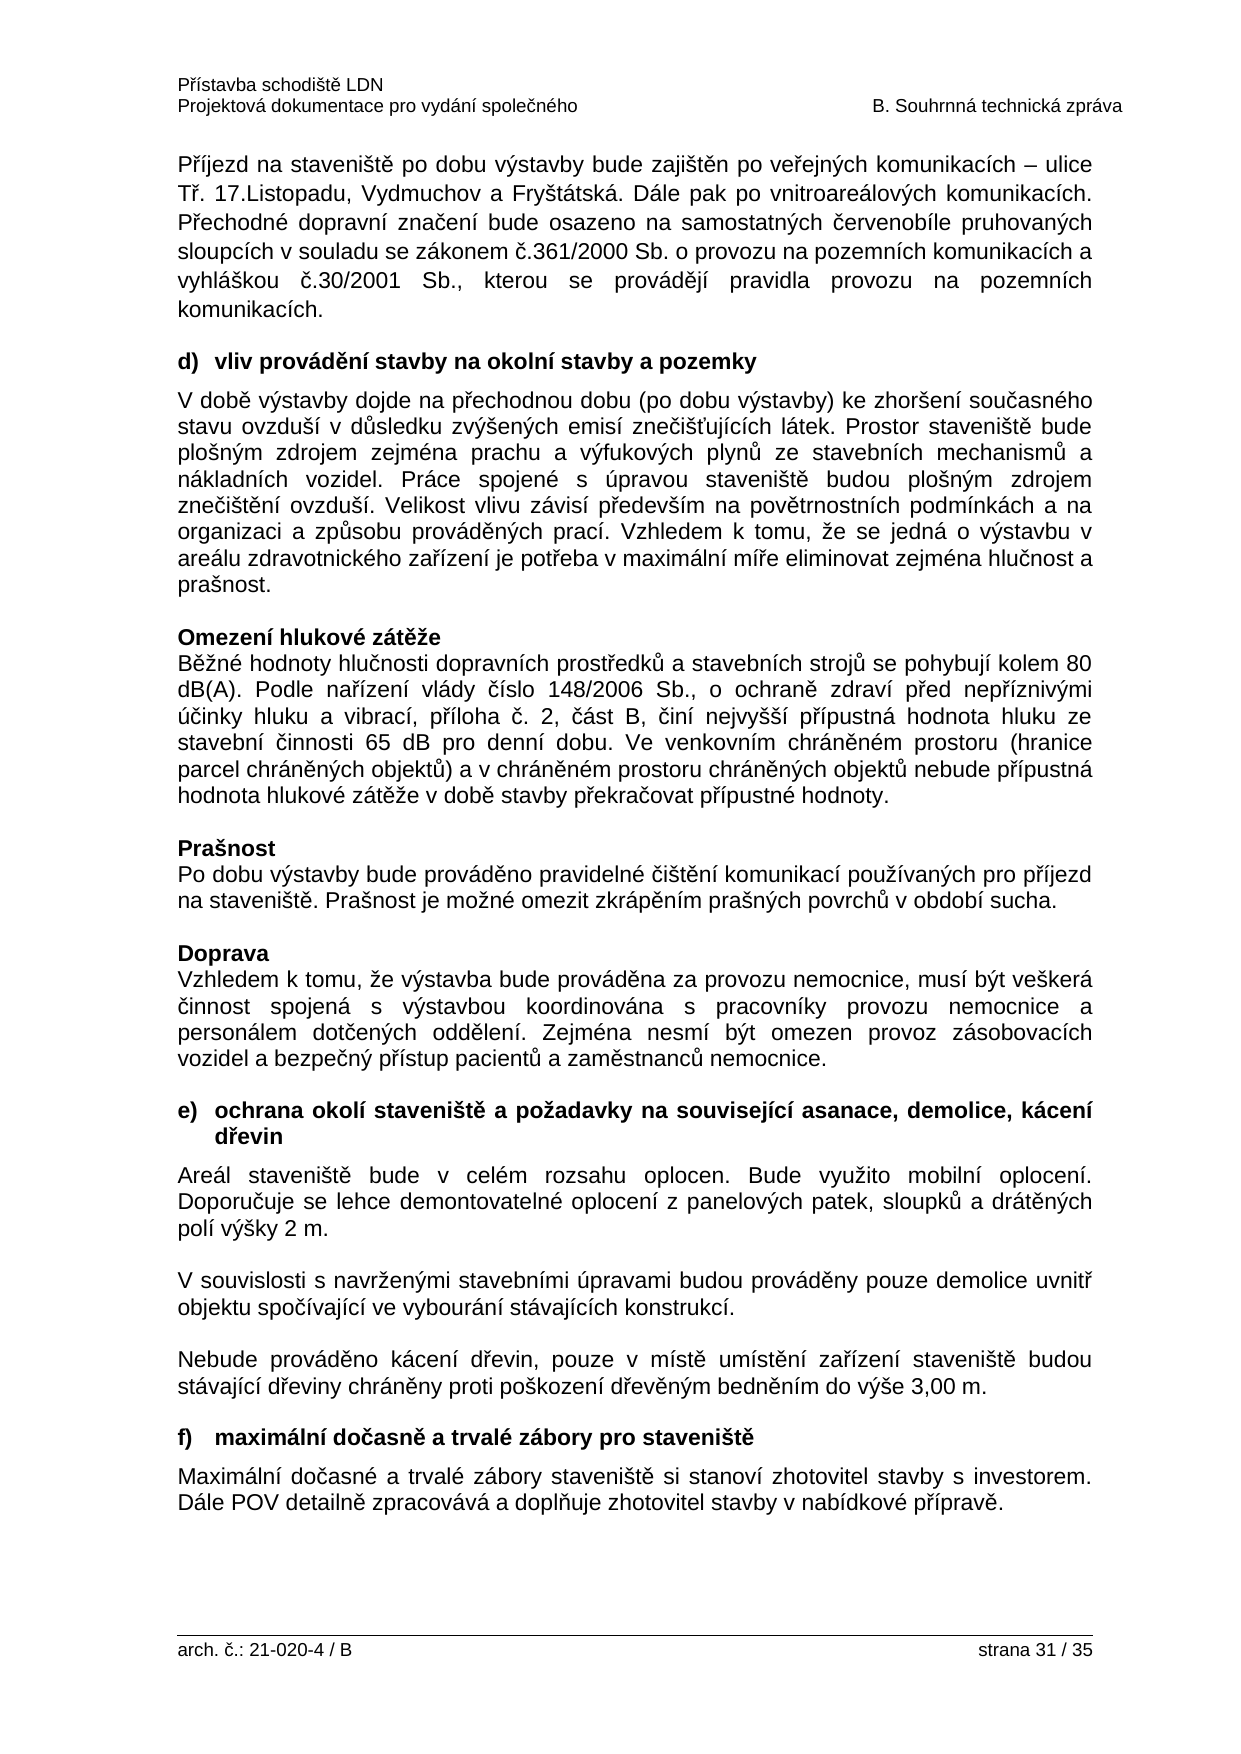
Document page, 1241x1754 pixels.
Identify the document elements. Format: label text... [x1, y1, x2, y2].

text Nebude prováděno kácení dřevin, pouze v místě umístění zařízení staveniště budou stávající dřeviny chráněny proti poškození dřevěným bedněním do výše 3,00 m. [177, 1346, 1093, 1399]
text Příjezd na staveniště po dobu výstavby bude zajištěn po veřejných komunikacích – ulice Tř. 17.Listopadu, Vydmuchov a Fryštátská. Dále pak po vnitroareálových komunikacích. Přechodné dopravní značení bude osazeno na samostatných červenobíle pruhovaných sloupcích v souladu se zákonem č.361/2000 Sb. o provozu na pozemních komunikacích a vyhláškou č.30/2001 Sb., kterou se provádějí pravidla provozu na pozemních komunikacích. [177, 148, 1093, 323]
text Běžné hodnoty hlučnosti dopravních prostředků a stavebních strojů se pohybují kolem 80 dB(A). Podle nařízení vlády číslo 148/2006 Sb., o ochraně zdraví před nepříznivými účinky hluku a vibrací, příloha č. 2, část B, činí nejvyšší přípustná hodnota hluku ze stavební činnosti 65 dB pro denní dobu. Ve venkovním chráněném prostoru (hranice parcel chráněných objektů) a v chráněném prostoru chráněných objektů nebude přípustná hodnota hlukové zátěže v době stavby překračovat přípustné hodnoty. [177, 650, 1093, 808]
text Doprava [177, 940, 1093, 966]
list ochrana okolí staveniště a požadavky na související asanace, demolice, kácení dřevin [177, 1097, 1093, 1149]
text Areál staveniště bude v celém rozsahu oplocen. Bude využito mobilní oplocení. Doporučuje se lehce demontovatelné oplocení z panelových patek, sloupků a drátěných polí výšky 2 m. [177, 1162, 1093, 1241]
text Maximální dočasné a trvalé zábory staveniště si stanoví zhotovitel stavby s investorem. Dále POV detailně zpracovává a doplňuje zhotovitel stavby v nabídkové přípravě. [177, 1463, 1093, 1516]
list maximální dočasně a trvalé zábory pro staveniště [177, 1424, 1093, 1451]
text V souvislosti s navrženými stavebními úpravami budou prováděny pouze demolice uvnitř objektu spočívající ve vybourání stávajících konstrukcí. [177, 1267, 1093, 1320]
text Omezení hlukové zátěže [177, 624, 1093, 650]
text Prašnost [177, 834, 1093, 861]
text Vzhledem k tomu, že výstavba bude prováděna za provozu nemocnice, musí být veškerá činnost spojená s výstavbou koordinována s pracovníky provozu nemocnice a personálem dotčených oddělení. Zejména nesmí být omezen provoz zásobovacích vozidel a bezpečný přístup pacientů a zaměstnanců nemocnice. [177, 966, 1093, 1072]
text Po dobu výstavby bude prováděno pravidelné čištění komunikací používaných pro příjezd na staveniště. Prašnost je možné omezit zkrápěním prašných povrchů v období sucha. [177, 861, 1093, 914]
list vliv provádění stavby na okolní stavby a pozemky [177, 348, 1093, 374]
text V době výstavby dojde na přechodnou dobu (po dobu výstavby) ke zhoršení současného stavu ovzduší v důsledku zvýšených emisí znečišťujících látek. Prostor staveniště bude plošným zdrojem zejména prachu a výfukových plynů ze stavebních mechanismů a nákladních vozidel. Práce spojené s úpravou staveniště budou plošným zdrojem znečištění ovzduší. Velikost vlivu závisí především na povětrnostních podmínkách a na organizaci a způsobu prováděných prací. Vzhledem k tomu, že se jedná o výstavbu v areálu zdravotnického zařízení je potřeba v maximální míře eliminovat zejména hlučnost a prašnost. [177, 387, 1093, 597]
